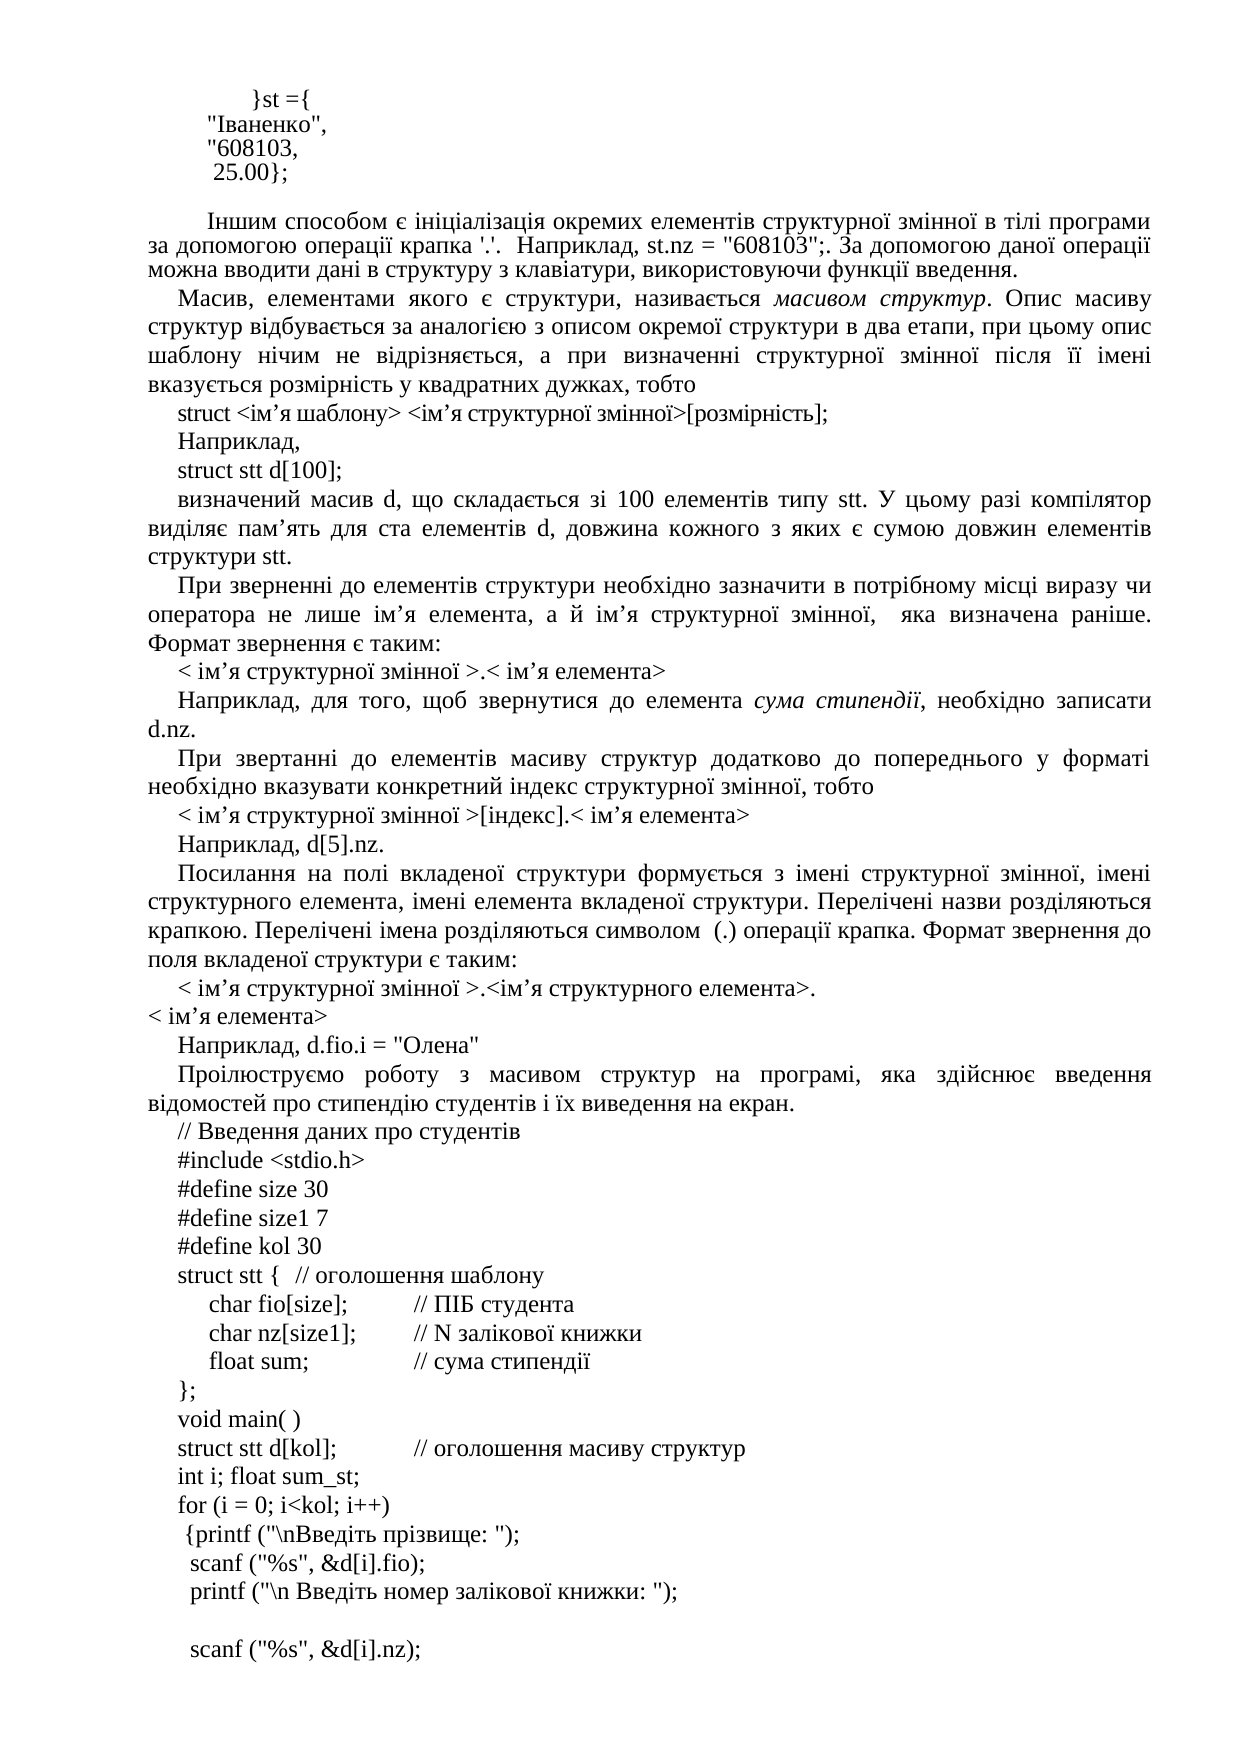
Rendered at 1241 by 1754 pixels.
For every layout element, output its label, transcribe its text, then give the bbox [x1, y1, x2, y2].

text }; [148, 1375, 1152, 1404]
text char fio[size]; // ПІБ студента [148, 1289, 1152, 1318]
text < ім’я структурної змінної >.<ім’я структурного елемента>. < ім’я елемента> [148, 973, 1152, 1030]
text for (i = 0; i<kol; i++) [148, 1490, 1152, 1519]
text struct <ім’я шаблону> <ім’я структурної змінної>[розмірність]; [148, 398, 1152, 426]
text #define kol 30 [148, 1231, 1152, 1260]
text struct stt d[kol]; // оголошення масиву структур [148, 1433, 1152, 1461]
text Іншим способом є ініціалізація окремих елементів структурної змінної в тілі програми за допомогою операції крапка '.'. Наприклад, st.nz = "608103";. За допомогою даної операції можна вводити дані в структуру з клавіатури, використовуючи функції введення. [148, 210, 1152, 283]
text float sum; // сума стипендії [148, 1346, 1152, 1375]
text Проілюструємо роботу з масивом структур на програмі, яка здійснює введення відомостей про стипендію студентів і їх виведення на екран. [148, 1059, 1152, 1116]
text // Введення даних про студентів [148, 1116, 1152, 1145]
text 25.00}; [148, 161, 1152, 186]
text }st ={ [148, 88, 1152, 113]
text Посилання на полі вкладеної структури формується з імені структурної змінної, імені структурного елемента, імені елемента вкладеної структури. Перелічені назви розділяються крапкою. Перелічені імена розділяються символом (.) операції крапка. Формат звернення до поля вкладеної структури є таким: [148, 858, 1152, 973]
text Наприклад, d.fio.i = "Олена" [148, 1030, 1152, 1059]
text scanf ("%s", &d[i].fio); [148, 1548, 1152, 1576]
text При звертанні до елементів масиву структур додатково до попереднього у форматі необхідно вказувати конкретний індекс структурної змінної, тобто [148, 743, 1152, 800]
text < ім’я структурної змінної >[індекс].< ім’я елемента> [148, 800, 1152, 829]
text Наприклад, для того, щоб звернутися до елемента сума стипендії, необхідно записати d.nz. [148, 685, 1152, 743]
text Наприклад, d[5].nz. [148, 829, 1152, 858]
text char nz[size1]; // N залікової книжки [148, 1318, 1152, 1346]
text #define size 30 [148, 1174, 1152, 1203]
text #define size1 7 [148, 1203, 1152, 1231]
text Наприклад, [148, 426, 1152, 455]
text scanf ("%s", &d[i].nz); [148, 1634, 1152, 1663]
text {printf ("\nВведіть прізвище: "); [148, 1519, 1152, 1548]
text #include <stdio.h> [148, 1145, 1152, 1174]
text int i; float sum_st; [148, 1461, 1152, 1490]
text struct stt { // оголошення шаблону [148, 1260, 1152, 1289]
text "Іваненко", [148, 113, 1152, 137]
text Масив, елементами якого є структури, називається масивом структур. Опис масиву структур відбувається за аналогією з описом окремої структури в два етапи, при цьому опис шаблону нічим не відрізняється, а при визначенні структурної змінної після її імені вказується розмірність у квадратних дужках, тобто [148, 283, 1152, 398]
text "608103, [148, 137, 1152, 161]
text struct stt d[100]; [148, 455, 1152, 484]
text < ім’я структурної змінної >.< ім’я елемента> [148, 656, 1152, 685]
text printf ("\n Введіть номер залікової книжки: "); [148, 1576, 1152, 1605]
text void main( ) [148, 1404, 1152, 1433]
text визначений масив d, що складається зі 100 елементів типу stt. У цьому разі компілятор виділяє пам’ять для ста елементів d, довжина кожного з яких є сумою довжин елементів структури stt. [148, 484, 1152, 570]
text При зверненні до елементів структури необхідно зазначити в потрібному місці виразу чи оператора не лише ім’я елемента, а й ім’я структурної змінної, яка визначена раніше. Формат звернення є таким: [148, 570, 1152, 656]
